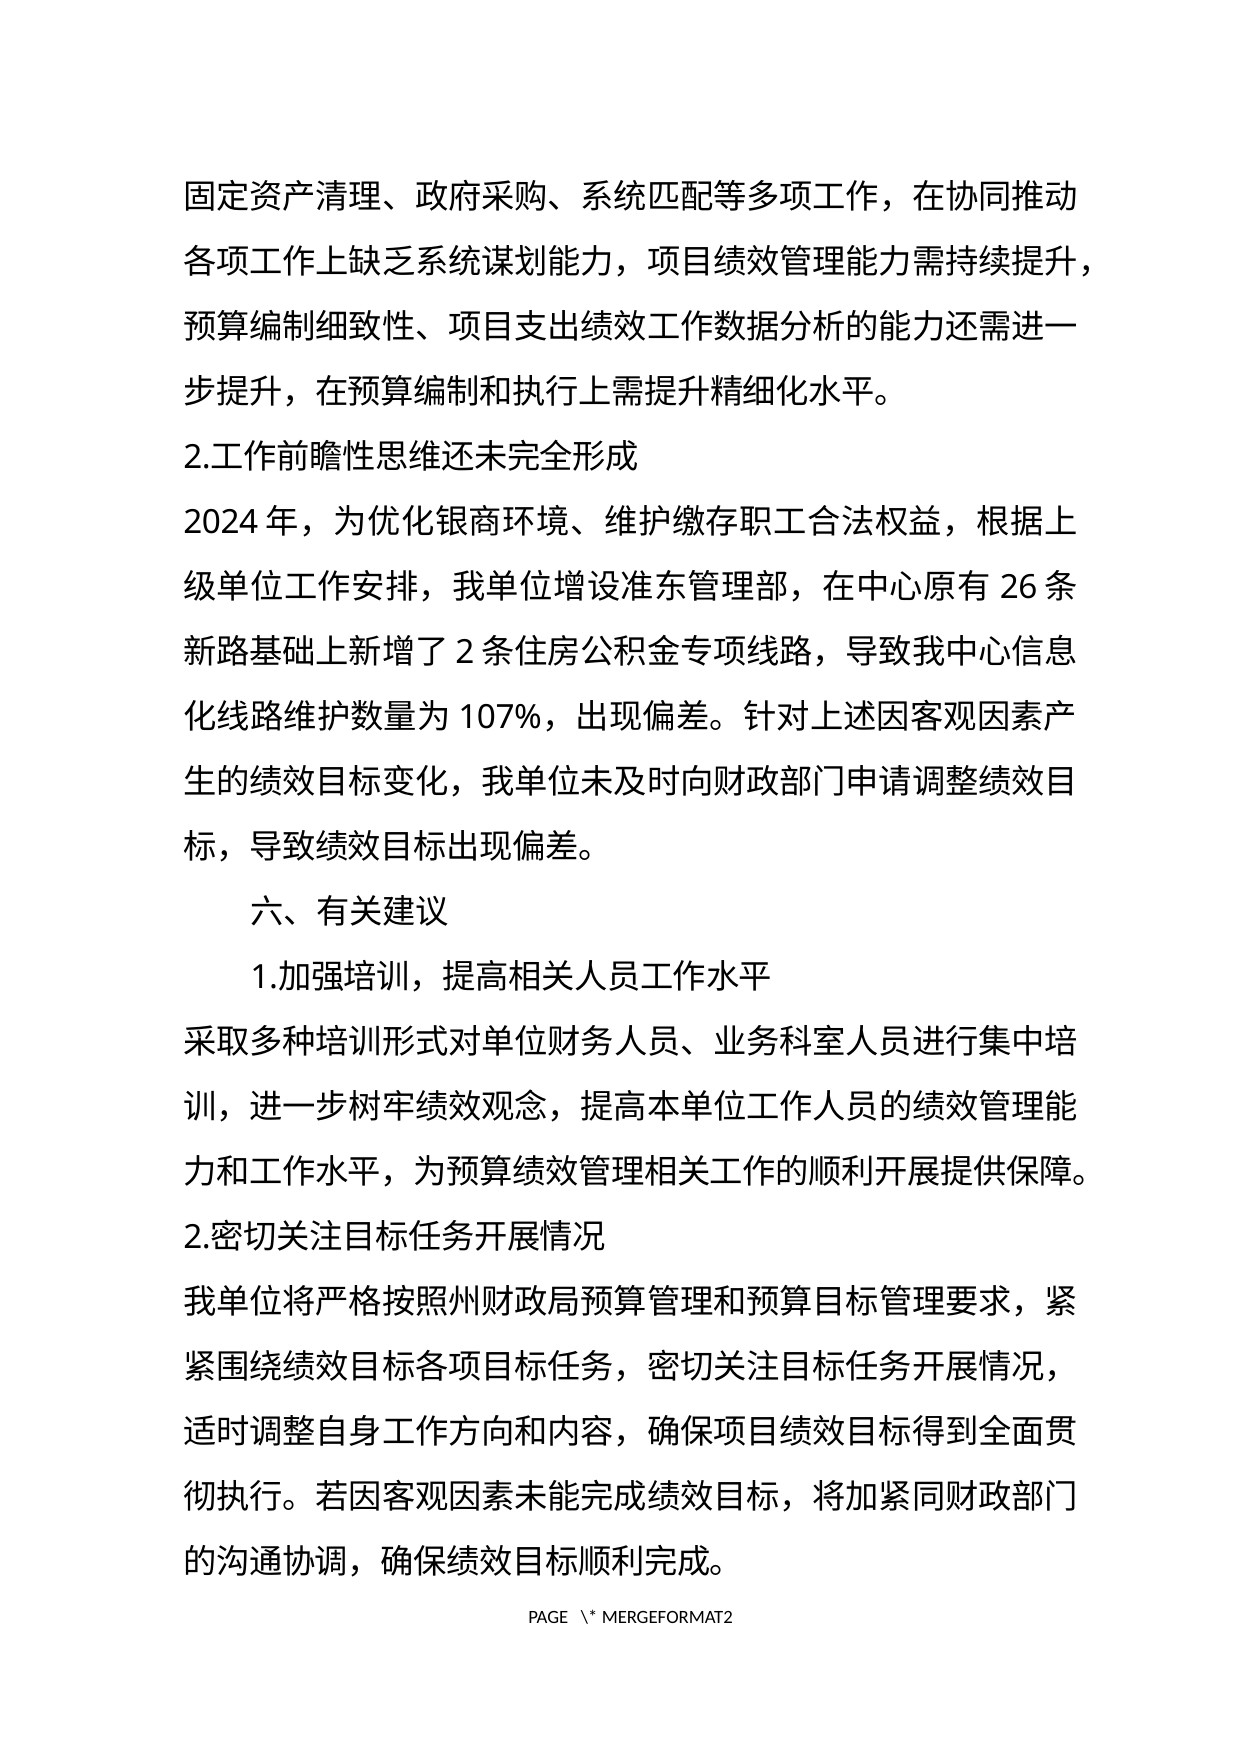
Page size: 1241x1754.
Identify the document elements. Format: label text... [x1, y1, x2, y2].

text 1.加强培训，提高相关人员工作水平 采取多种培训形式对单位财务人员、业务科室人员进行集中培训，进一步树牢绩效观念，提高本单位工作人员的绩效管理能力和工作水平，为预算绩效管理相关工作的顺利开展提供保障。 2.密切关注目标任务开展情况 我单位将严格按照州财政局预算管理和预算目标管理要求，紧紧围绕绩效目标各项目标任务，密切关注目标任务开展情况，适时调整自身工作方向和内容，确保项目绩效目标得到全面贯彻执行。若因客观因素未能完成绩效目标，将加紧同财政部门的沟通协调，确保绩效目标顺利完成。 [183, 942, 1078, 1592]
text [183, 162, 1078, 877]
text 六、有关建议 [183, 877, 1078, 942]
